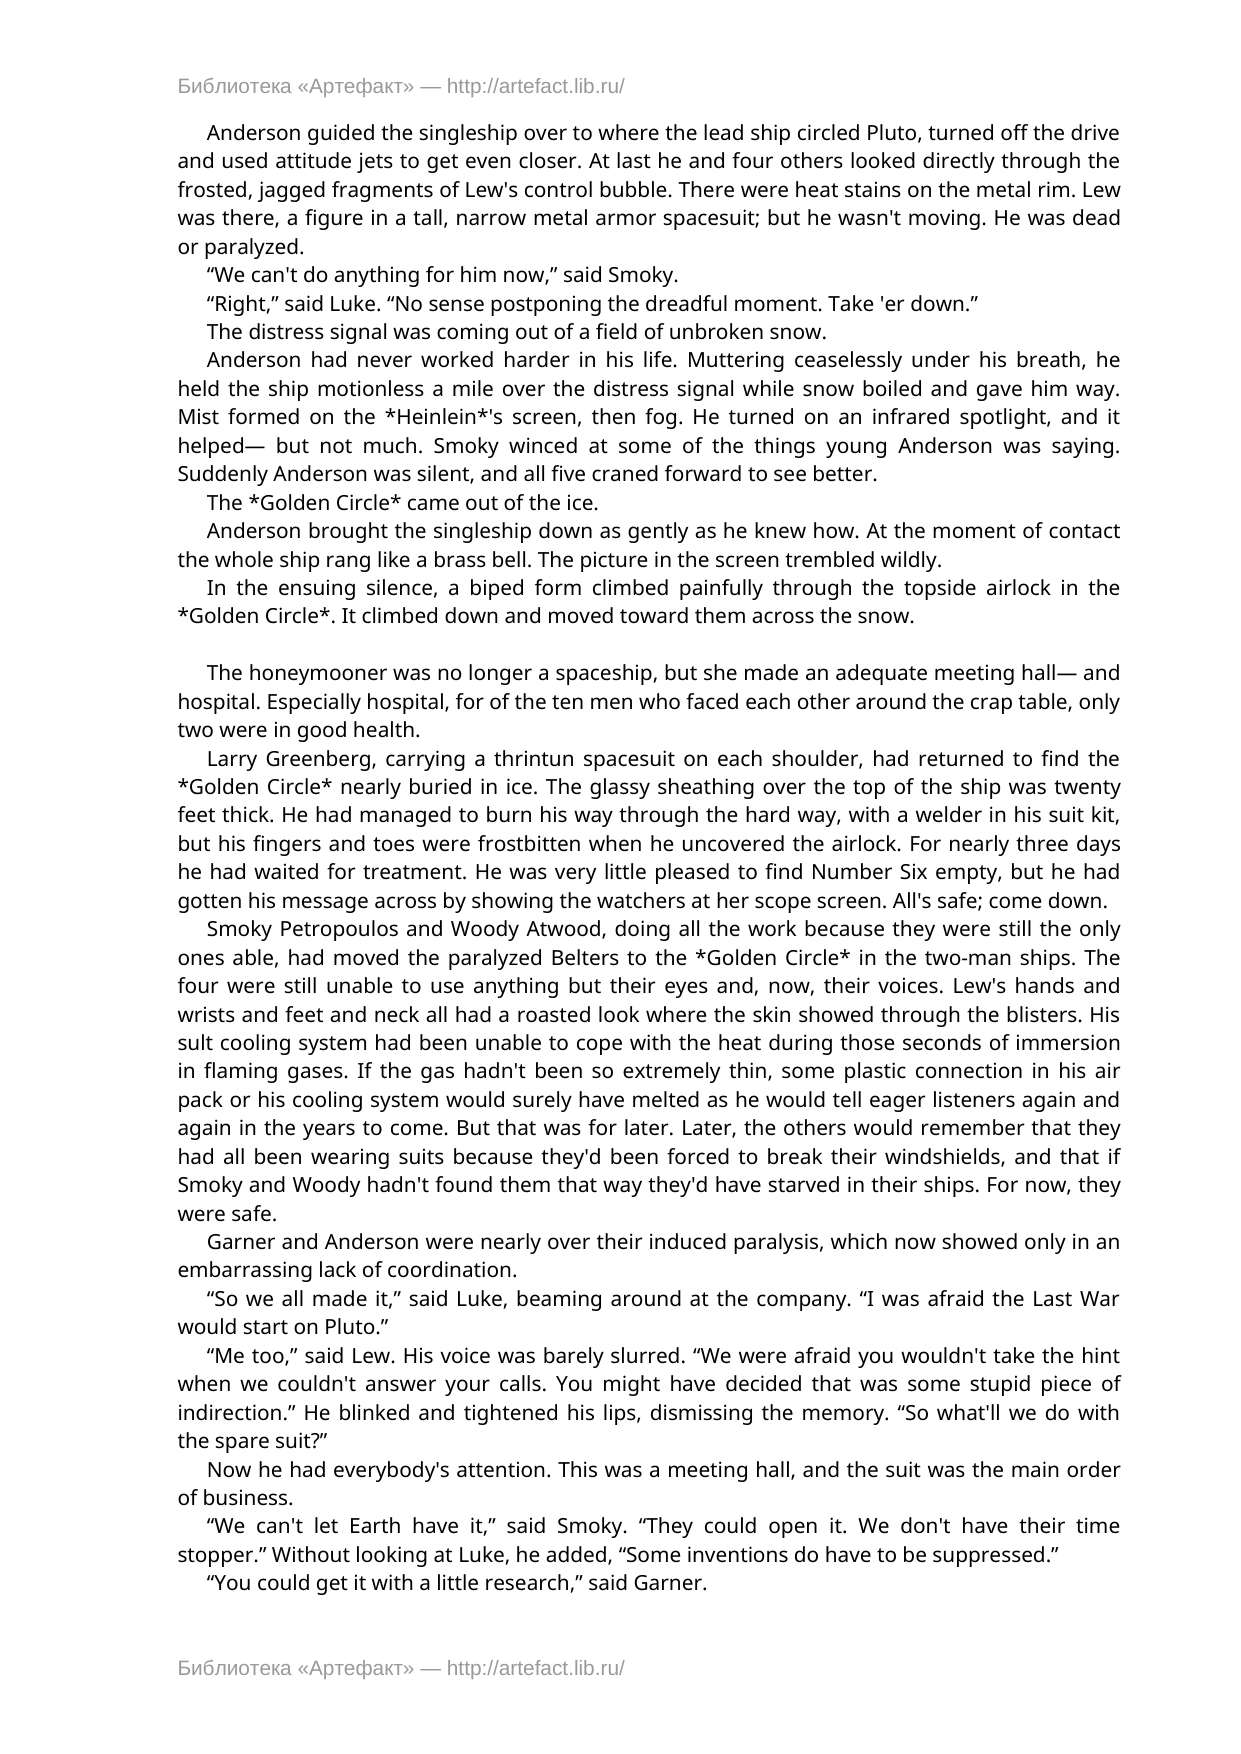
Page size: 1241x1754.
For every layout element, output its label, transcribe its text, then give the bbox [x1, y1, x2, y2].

text “Me too,” said Lew. His voice was barely slurred. “We were afraid you wouldn't take the hint when we couldn't answer your calls. You might have decided that was some stupid piece of indirection.” He blinked and tightened his lips, dismissing the memory. “So what'll we do with the spare suit?” [177, 1341, 1122, 1455]
text Now he had everybody's attention. This was a meeting hall, and the suit was the main order of business. [177, 1455, 1122, 1512]
text In the ensuing silence, a biped form climbed painfully through the topside airlock in the *Golden Circle*. It climbed down and moved toward them across the snow. [177, 573, 1122, 630]
text Anderson brought the singleship down as gently as he knew how. At the moment of contact the whole ship rang like a brass bell. The picture in the screen trembled wildly. [177, 516, 1122, 573]
text The distress signal was coming out of a field of unbroken snow. [177, 317, 1122, 346]
text Anderson had never worked harder in his life. Muttering ceaselessly under his breath, he held the ship motionless a mile over the distress signal while snow boiled and gave him way. Mist formed on the *Heinlein*'s screen, then fog. He turned on an infrared spotlight, and it helped— but not much. Smoky winced at some of the things young Anderson was saying. Suddenly Anderson was silent, and all five craned forward to see better. [177, 346, 1122, 488]
text “So we all made it,” said Luke, beaming around at the company. “I was afraid the Last War would start on Pluto.” [177, 1284, 1122, 1341]
text “You could get it with a little research,” said Garner. [177, 1568, 1122, 1597]
text Anderson guided the singleship over to where the lead ship circled Pluto, turned off the drive and used attitude jets to get even closer. At last he and four others looked directly through the frosted, jagged fragments of Lew's control bubble. There were heat stains on the metal rim. Lew was there, a figure in a tall, narrow metal armor spacesuit; but he wasn't moving. He was dead or paralyzed. [177, 118, 1122, 260]
text Garner and Anderson were nearly over their induced paralysis, which now showed only in an embarrassing lack of coordination. [177, 1227, 1122, 1284]
text The honeymooner was no longer a spaceship, but she made an adequate meeting hall— and hospital. Especially hospital, for of the ten men who faced each other around the crap table, only two were in good health. [177, 658, 1122, 744]
text “We can't let Earth have it,” said Smoky. “They could open it. We don't have their time stopper.” Without looking at Luke, he added, “Some inventions do have to be suppressed.” [177, 1512, 1122, 1568]
text “Right,” said Luke. “No sense postponing the dreadful moment. Take 'er down.” [177, 289, 1122, 317]
text “We can't do anything for him now,” said Smoky. [177, 260, 1122, 289]
text Smoky Petropoulos and Woody Atwood, doing all the work because they were still the only ones able, had moved the paralyzed Belters to the *Golden Circle* in the two-man ships. The four were still unable to use anything but their eyes and, now, their voices. Lew's hands and wrists and feet and neck all had a roasted look where the skin showed through the blisters. His sult cooling system had been unable to cope with the heat during those seconds of immersion in flaming gases. If the gas hadn't been so extremely thin, some plastic connection in his air pack or his cooling system would surely have melted as he would tell eager listeners again and again in the years to come. But that was for later. Later, the others would remember that they had all been wearing suits because they'd been forced to break their windshields, and that if Smoky and Woody hadn't found them that way they'd have starved in their ships. For now, they were safe. [177, 914, 1122, 1227]
text Larry Greenberg, carrying a thrintun spacesuit on each shoulder, had returned to find the *Golden Circle* nearly buried in ice. The glassy sheathing over the top of the ship was twenty feet thick. He had managed to burn his way through the hard way, with a welder in his suit kit, but his fingers and toes were frostbitten when he uncovered the airlock. For nearly three days he had waited for treatment. He was very little pleased to find Number Six empty, but he had gotten his message across by showing the watchers at her scope screen. All's safe; come down. [177, 744, 1122, 914]
text The *Golden Circle* came out of the ice. [177, 488, 1122, 516]
